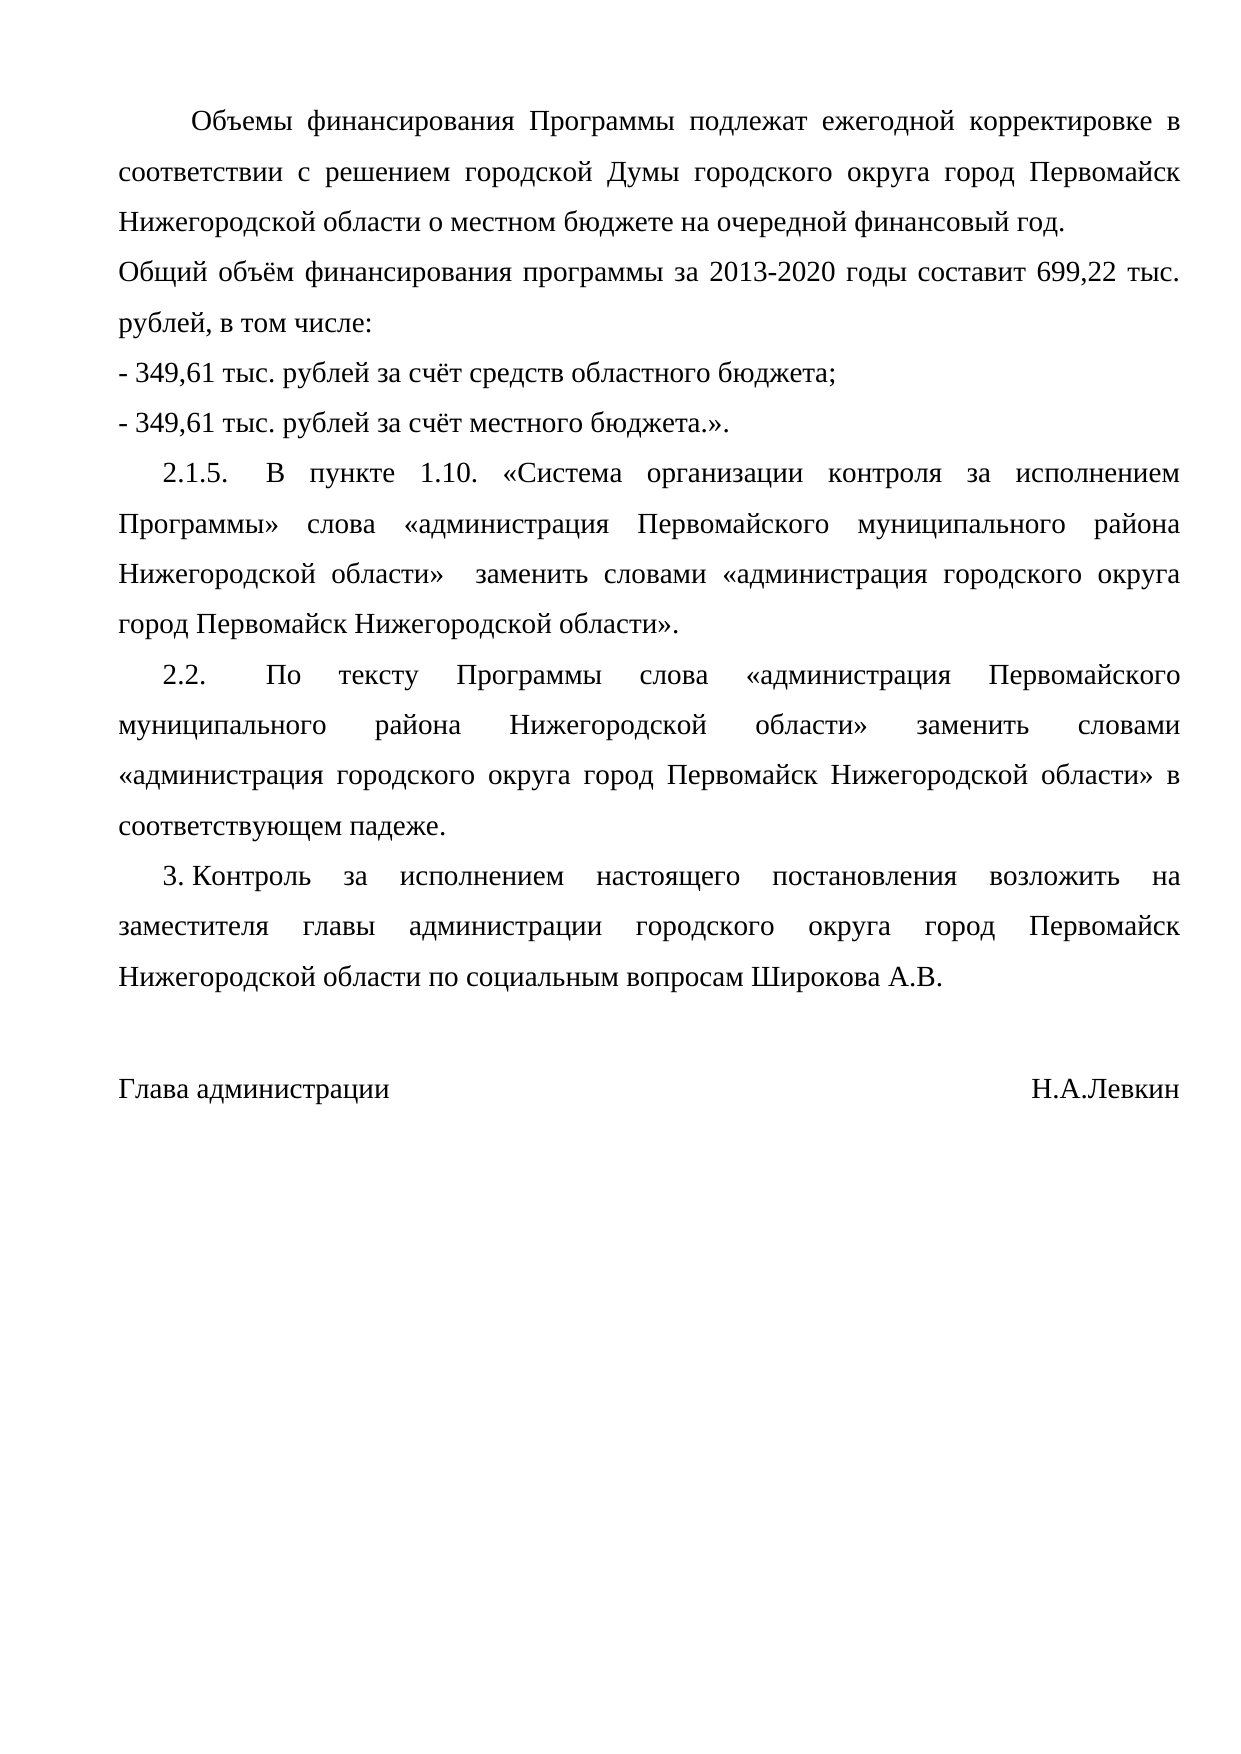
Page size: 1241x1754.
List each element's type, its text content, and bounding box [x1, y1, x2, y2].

list - 349,61 тыс. рублей за счёт местного бюджета.». [118, 405, 1181, 439]
text Объемы финансирования Программы подлежат ежегодной корректировке в соответствии с решением городской Думы городского округа город Первомайск Нижегородской области о местном бюджете на очередной финансовый год. [118, 103, 1181, 238]
list По тексту Программы слова «администрация Первомайского муниципального района Нижегородской области» заменить словами «администрация городского округа город Первомайск Нижегородской области» в соответствующем падеже. [118, 657, 1181, 841]
text - 349,61 тыс. рублей за счёт средств областного бюджета; [118, 355, 1181, 388]
list Контроль за исполнением настоящего постановления возложить на заместителя главы администрации городского округа город Первомайск Нижегородской области по социальным вопросам Широкова А.В. [118, 858, 1181, 992]
text Глава администрации Н.А.Левкин [118, 1071, 1181, 1104]
list В пункте 1.10. «Система организации контроля за исполнением Программы» слова «администрация Первомайского муниципального района Нижегородской области» заменить словами «администрация городского округа город Первомайск Нижегородской области». [118, 456, 1181, 640]
text Общий объём финансирования программы за 2013-2020 годы составит 699,22 тыс. рублей, в том числе: [118, 254, 1181, 338]
